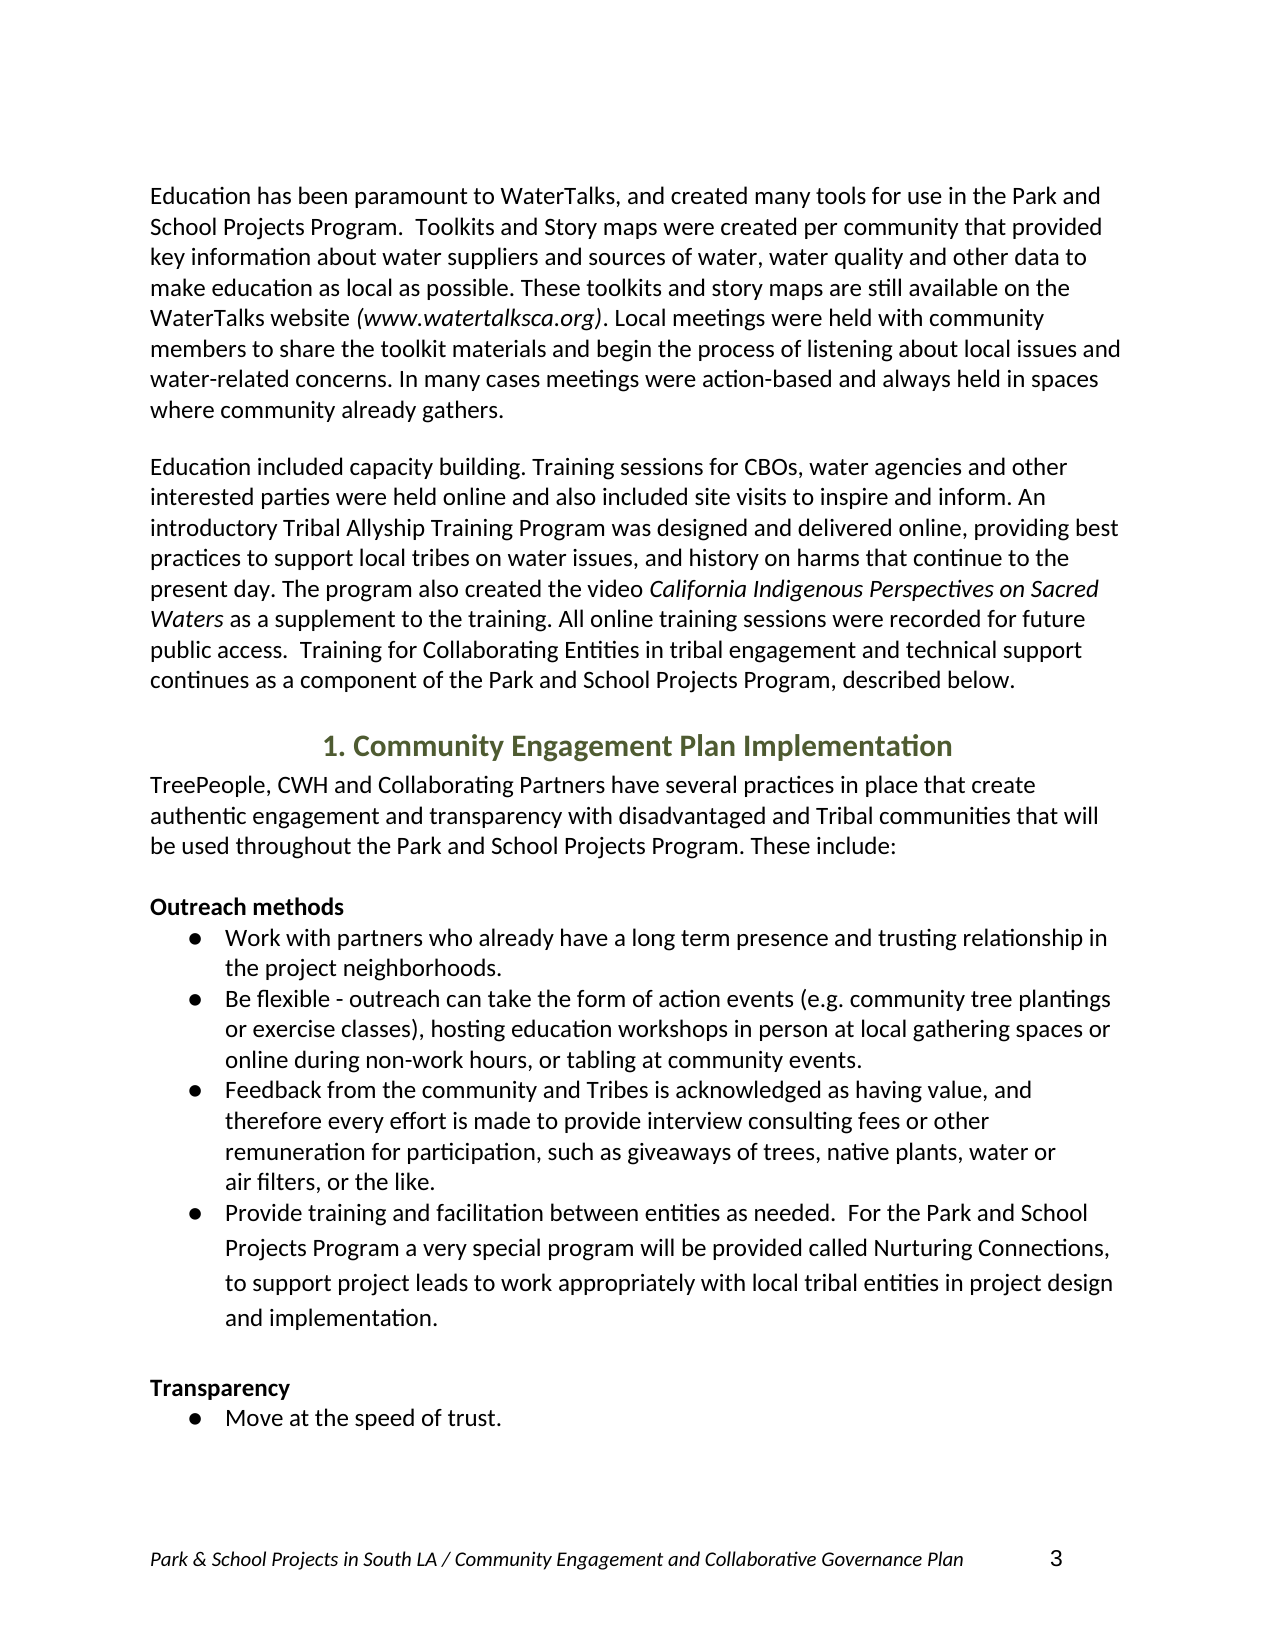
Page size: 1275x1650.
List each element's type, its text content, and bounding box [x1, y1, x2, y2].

subtitle Work with partners who already have a long term presence and trusting relationship in the project neighborhoods. [187, 922, 1125, 983]
text 1. Community Engagement Plan Implementation [150, 726, 1125, 764]
list Move at the speed of trust. [187, 1402, 1125, 1433]
text Education included capacity building. Training sessions for CBOs, water agencies and other interested parties were held online and also included site visits to inspire and inform. An introductory Tribal Allyship Training Program was designed and delivered online, providing best practices to support local tribes on water issues, and history on harms that continue to the present day. The program also created the video California Indigenous Perspectives on Sacred Waters as a supplement to the training. All online training sessions were recorded for future public access. Training for Collaborating Entities in tribal engagement and technical support continues as a component of the Park and School Projects Program, described below. [150, 451, 1125, 695]
list Provide training and facilitation between entities as needed. For the Park and School Projects Program a very special program will be provided called Nurturing Connections, to support project leads to work appropriately with local tribal entities in project design and implementation. [187, 1197, 1125, 1332]
subtitle Transparency [150, 1372, 1125, 1402]
text Education has been paramount to WaterTalks, and created many tools for use in the Park and School Projects Program. Toolkits and Story maps were created per community that provided key information about water suppliers and sources of water, water quality and other data to make education as local as possible. These toolkits and story maps are still available on the WaterTalks website (www.watertalksca.org). Local meetings were held with community members to share the toolkit materials and begin the process of listening about local issues and water-related concerns. In many cases meetings were action-based and always held in spaces where community already gathers. [150, 181, 1125, 425]
subtitle TreePeople, CWH and Collaborating Partners have several practices in place that create authentic engagement and transparency with disadvantaged and Tribal communities that will be used throughout the Park and School Projects Program. These include: [150, 769, 1125, 861]
list Be flexible - outreach can take the form of action events (e.g. community tree plantings or exercise classes), hosting education workshops in person at local gathering spaces or online during non-work hours, or tabling at community events. [187, 983, 1125, 1075]
subtitle Feedback from the community and Tribes is acknowledged as having value, and therefore every effort is made to provide interview consulting fees or other remuneration for participation, such as giveaways of trees, native plants, water or air filters, or the like. [187, 1075, 1083, 1197]
subtitle Outreach methods [150, 892, 1125, 922]
